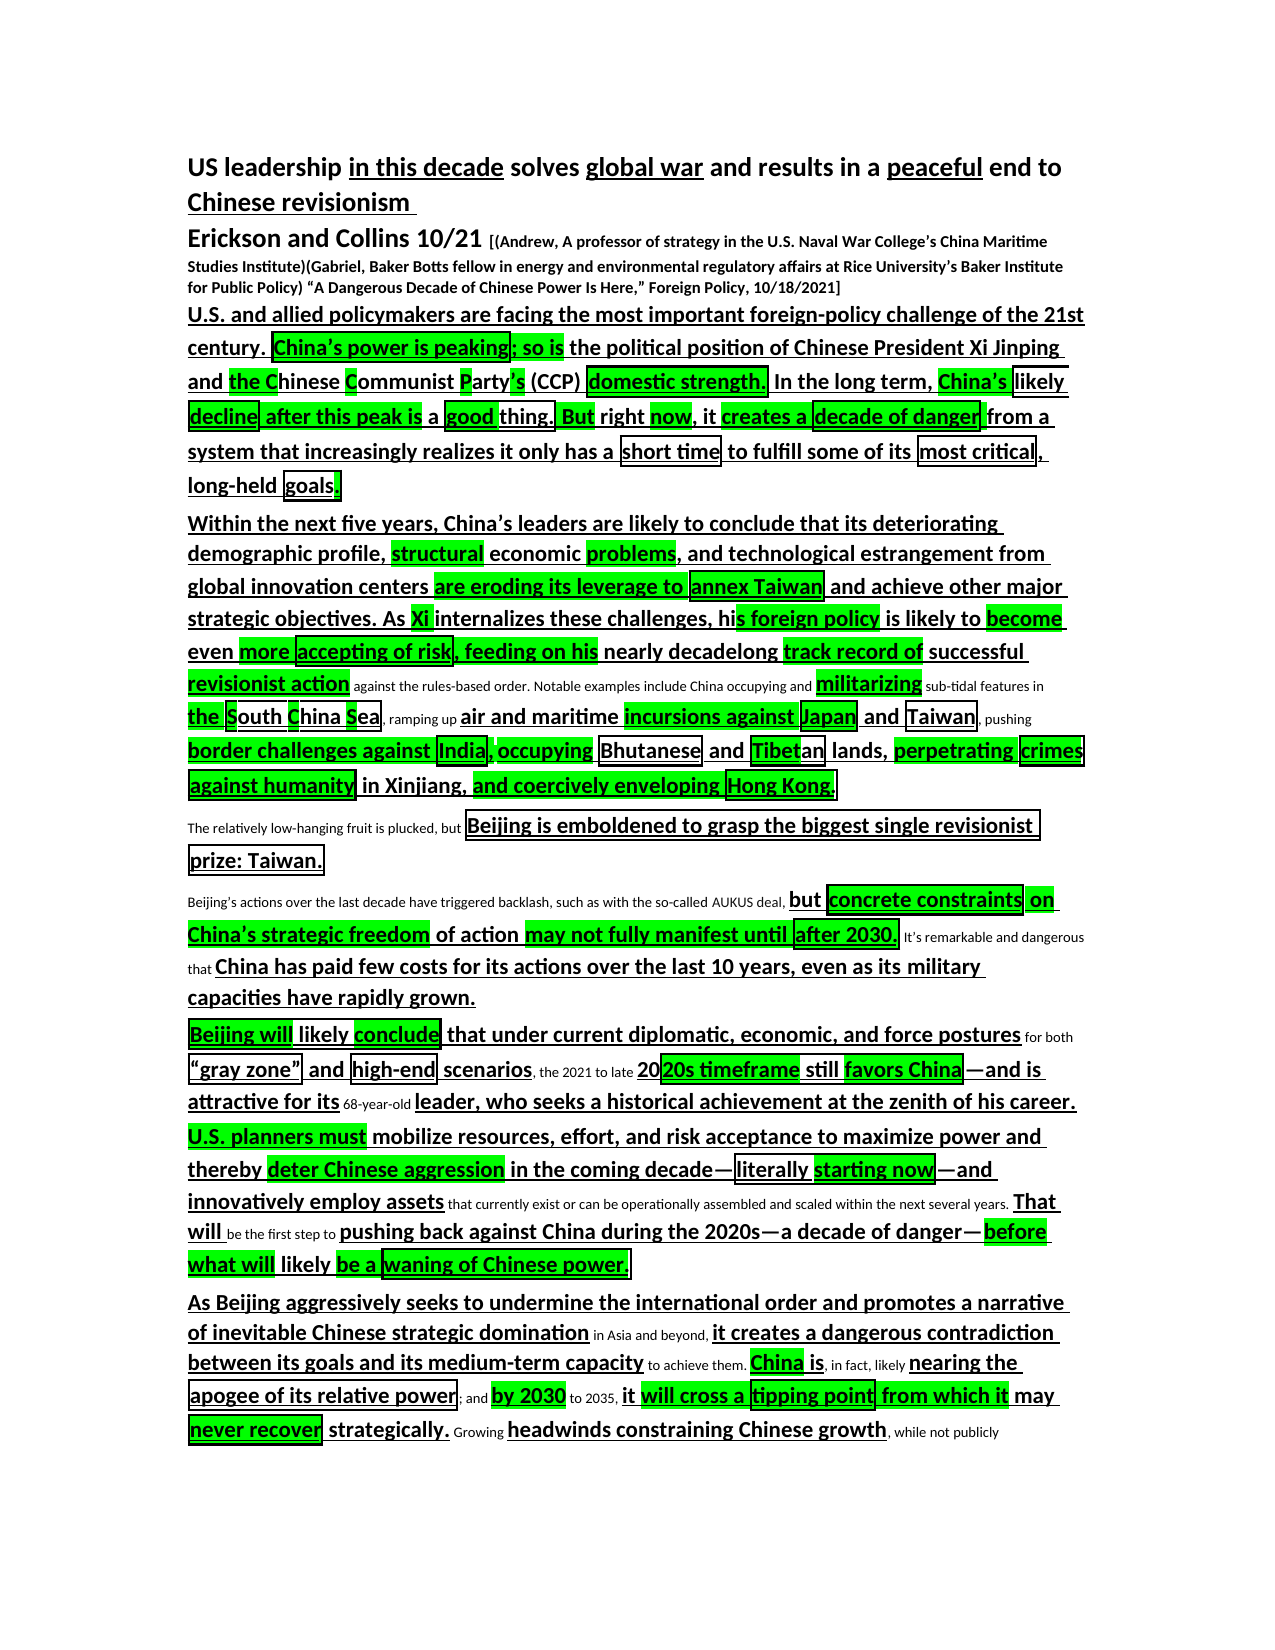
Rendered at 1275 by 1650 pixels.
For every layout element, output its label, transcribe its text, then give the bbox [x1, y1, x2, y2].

subtitle US leadership in this decade solves global war and results in a peaceful end to Chinese revisionism Erickson and Collins 10/21 [(Andrew, A professor of strategy in the U.S. Naval War College’s China Maritime Studies Institute)(Gabriel, Baker Botts fellow in energy and environmental regulatory affairs at Rice University’s Baker Institute for Public Policy) “A Dangerous Decade of Chinese Power Is Here,” Foreign Policy, 10/18/2021] U.S. and allied policymakers are facing the most important foreign-policy challenge of the 21st century. China’s power is peaking; so is the political position of Chinese President Xi Jinping and the Chinese Communist Party’s (CCP) domestic strength. In the long term, China’s likely decline after this peak is a good thing. But right now, it creates a decade of danger from a system that increasingly realizes it only has a short time to fulfill some of its most critical, long-held goals. [187, 150, 1087, 502]
text Beijing’s actions over the last decade have triggered backlash, such as with the so-called AUKUS deal, but concrete constraints on China’s strategic freedom of action may not fully manifest until after 2030. It’s remarkable and dangerous that China has paid few costs for its actions over the last 10 years, even as its military capacities have rapidly grown. [187, 883, 1087, 1011]
text Within the next five years, China’s leaders are likely to conclude that its deteriorating demographic profile, structural economic problems, and technological estrangement from global innovation centers are eroding its leverage to annex Taiwan and achieve other major strategic objectives. As Xi internalizes these challenges, his foreign policy is likely to become even more accepting of risk, feeding on his nearly decadelong track record of successful revisionist action against the rules-based order. Notable examples include China occupying and militarizing sub-tidal features in the South China Sea, ramping up air and maritime incursions against Japan and Taiwan, pushing border challenges against India, occupying Bhutanese and Tibetan lands, perpetrating crimes against humanity in Xinjiang, and coercively enveloping Hong Kong. [187, 509, 1087, 801]
text U.S. planners must mobilize resources, effort, and risk acceptance to maximize power and thereby deter Chinese aggression in the coming decade—literally starting now—and innovatively employ assets that currently exist or can be operationally assembled and scaled within the next several years. That will be the first step to pushing back against China during the 2020s—a decade of danger—before what will likely be a waning of Chinese power. [187, 1122, 1087, 1280]
text Beijing will likely conclude that under current diplomatic, economic, and force postures for both “gray zone” and high-end scenarios, the 2021 to late 2020s timeframe still favors China—and is attractive for its 68-year-old leader, who seeks a historical achievement at the zenith of his career. [187, 1018, 1087, 1115]
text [187, 1288, 1087, 1446]
text The relatively low-hanging fruit is plucked, but Beijing is emboldened to grasp the biggest single revisionist prize: Taiwan. [187, 809, 1087, 876]
